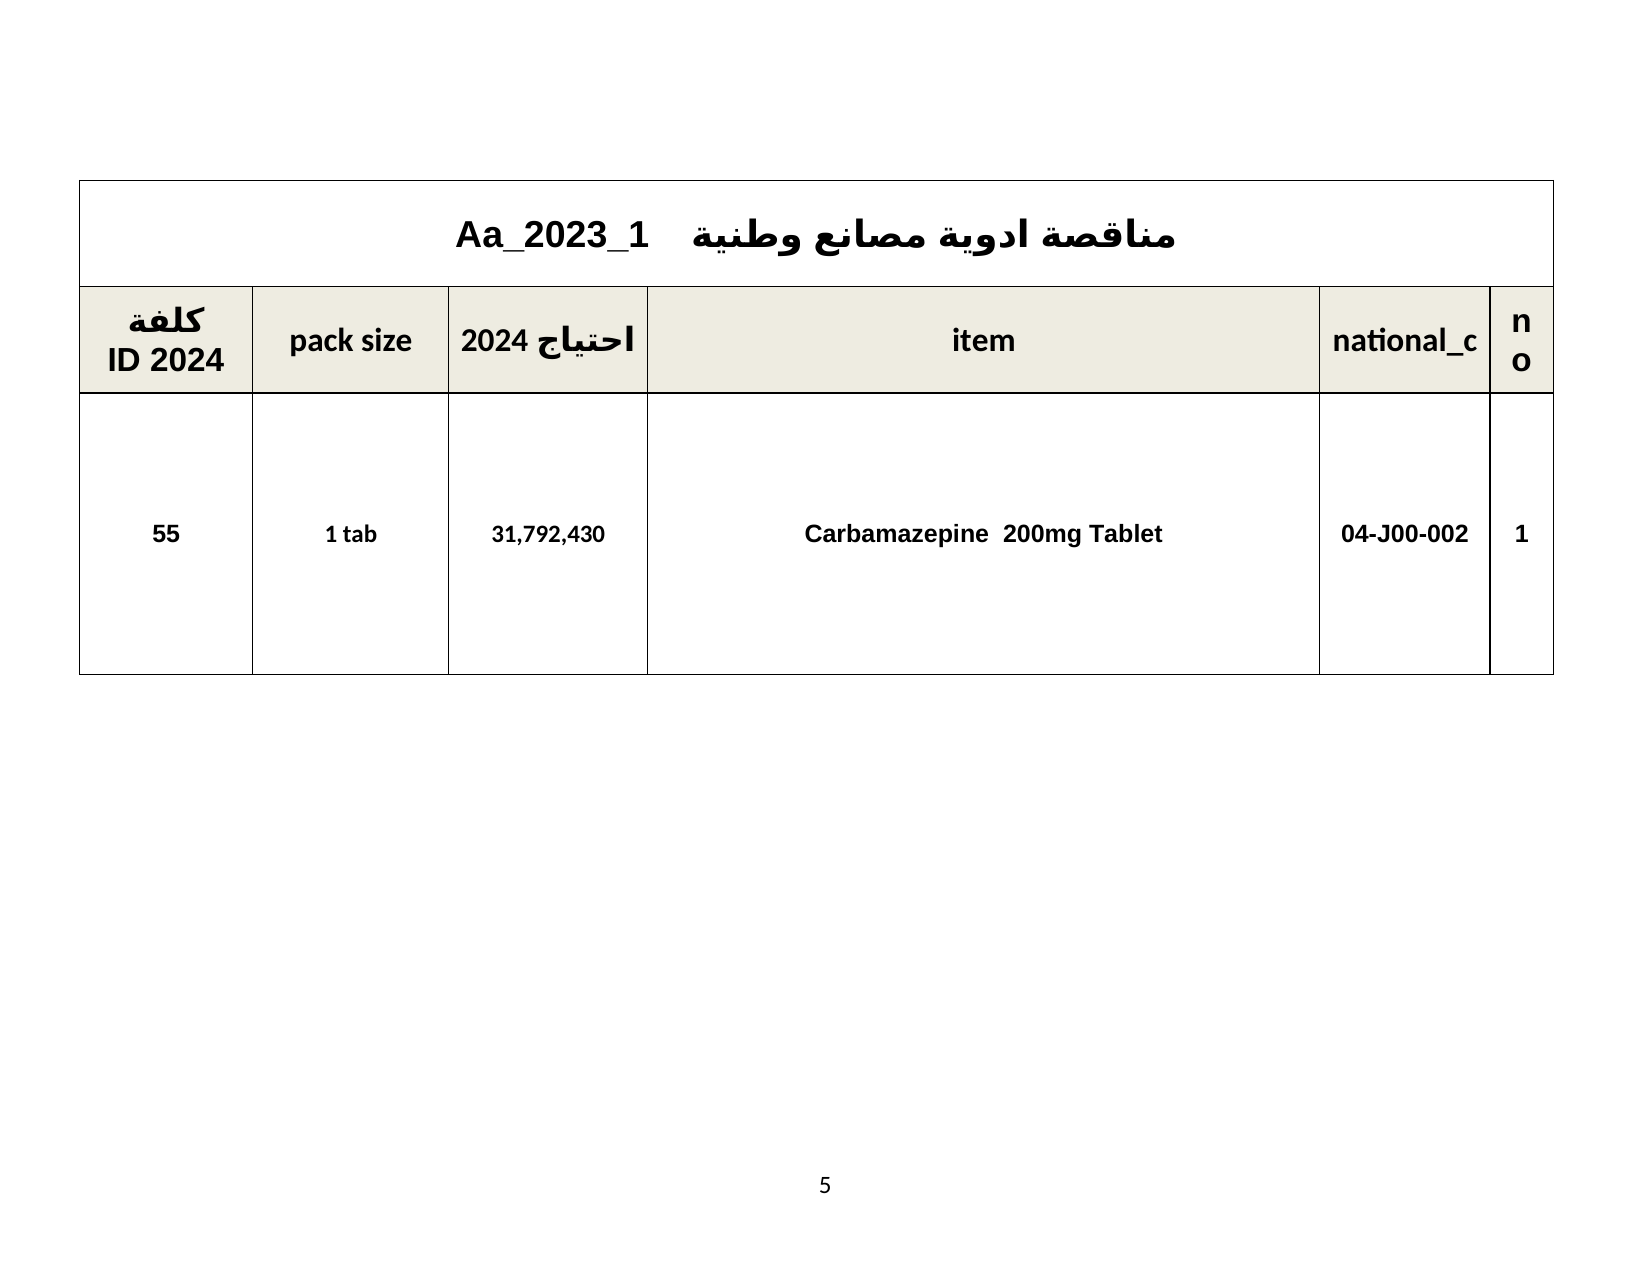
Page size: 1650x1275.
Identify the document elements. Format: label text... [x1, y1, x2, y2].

table_cell no [1491, 287, 1553, 392]
table_cell Carbamazepine 200mg Tablet [648, 394, 1319, 674]
table_cell pack size [253, 287, 448, 392]
table_cell item [648, 287, 1319, 392]
table_cell كلفة2024 ID [80, 287, 252, 392]
table_cell 1 [1491, 394, 1553, 674]
table_cell 1 tab [253, 394, 448, 674]
table_cell 04-J00-002 [1320, 394, 1489, 674]
table_cell national_c [1320, 287, 1489, 392]
table_cell احتياج 2024 [449, 287, 647, 392]
table_header مناقصة ادوية مصانع وطنية 1_2023_Aa [80, 181, 1553, 286]
table_cell 31,792,430 [449, 394, 647, 674]
table_cell 55 [80, 394, 252, 674]
